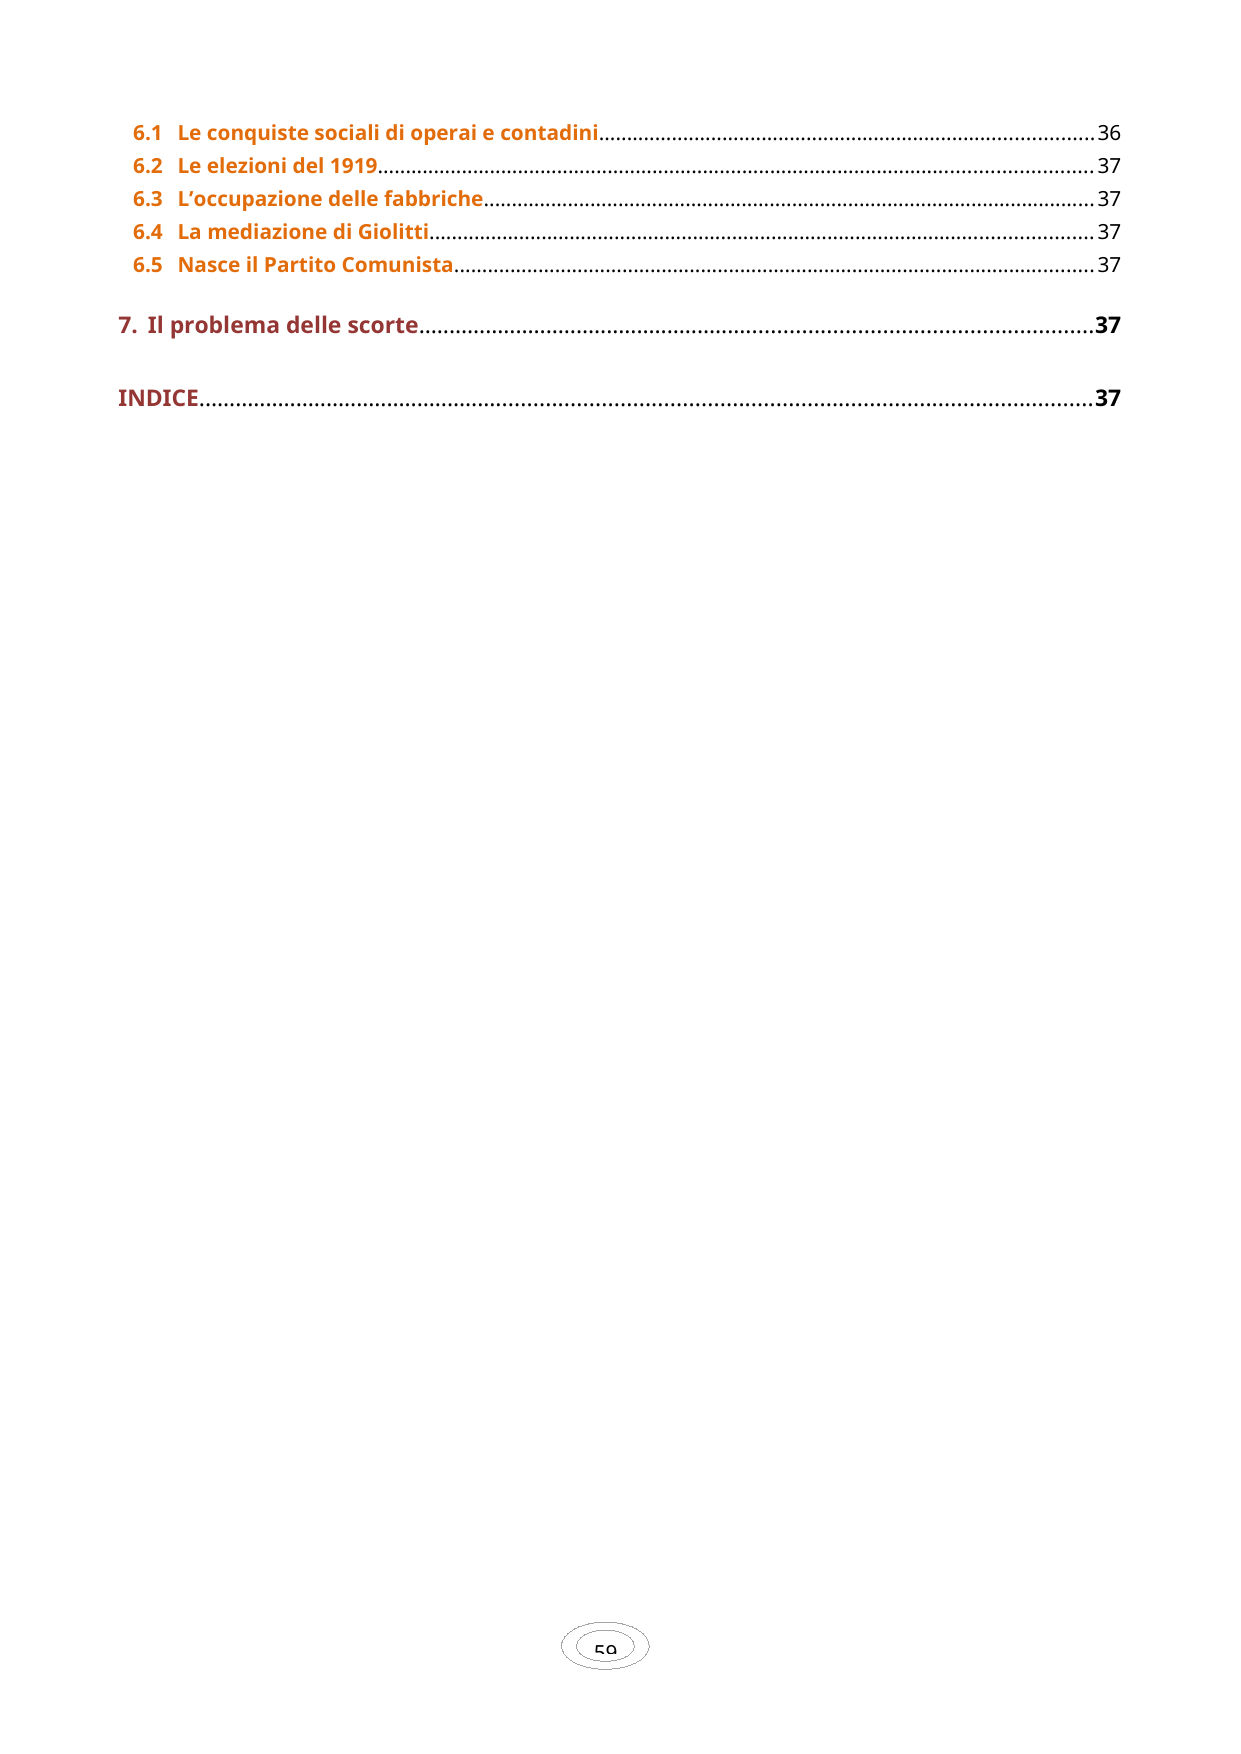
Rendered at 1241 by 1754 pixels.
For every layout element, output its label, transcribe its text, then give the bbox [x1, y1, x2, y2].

text 6.4 La mediazione di Giolitti 37 [133, 217, 1092, 246]
text 6.2 Le elezioni del 1919 37 [133, 151, 1092, 180]
text Indice 37 [118, 382, 1092, 413]
text 6.1 Le conquiste sociali di operai e contadini 36 [133, 118, 1092, 147]
text 6.5 Nasce il Partito Comunista 37 [133, 251, 1092, 279]
text 6.3 L’occupazione delle fabbriche 37 [133, 184, 1092, 213]
text 7. Il problema delle scorte 37 [118, 309, 1092, 340]
